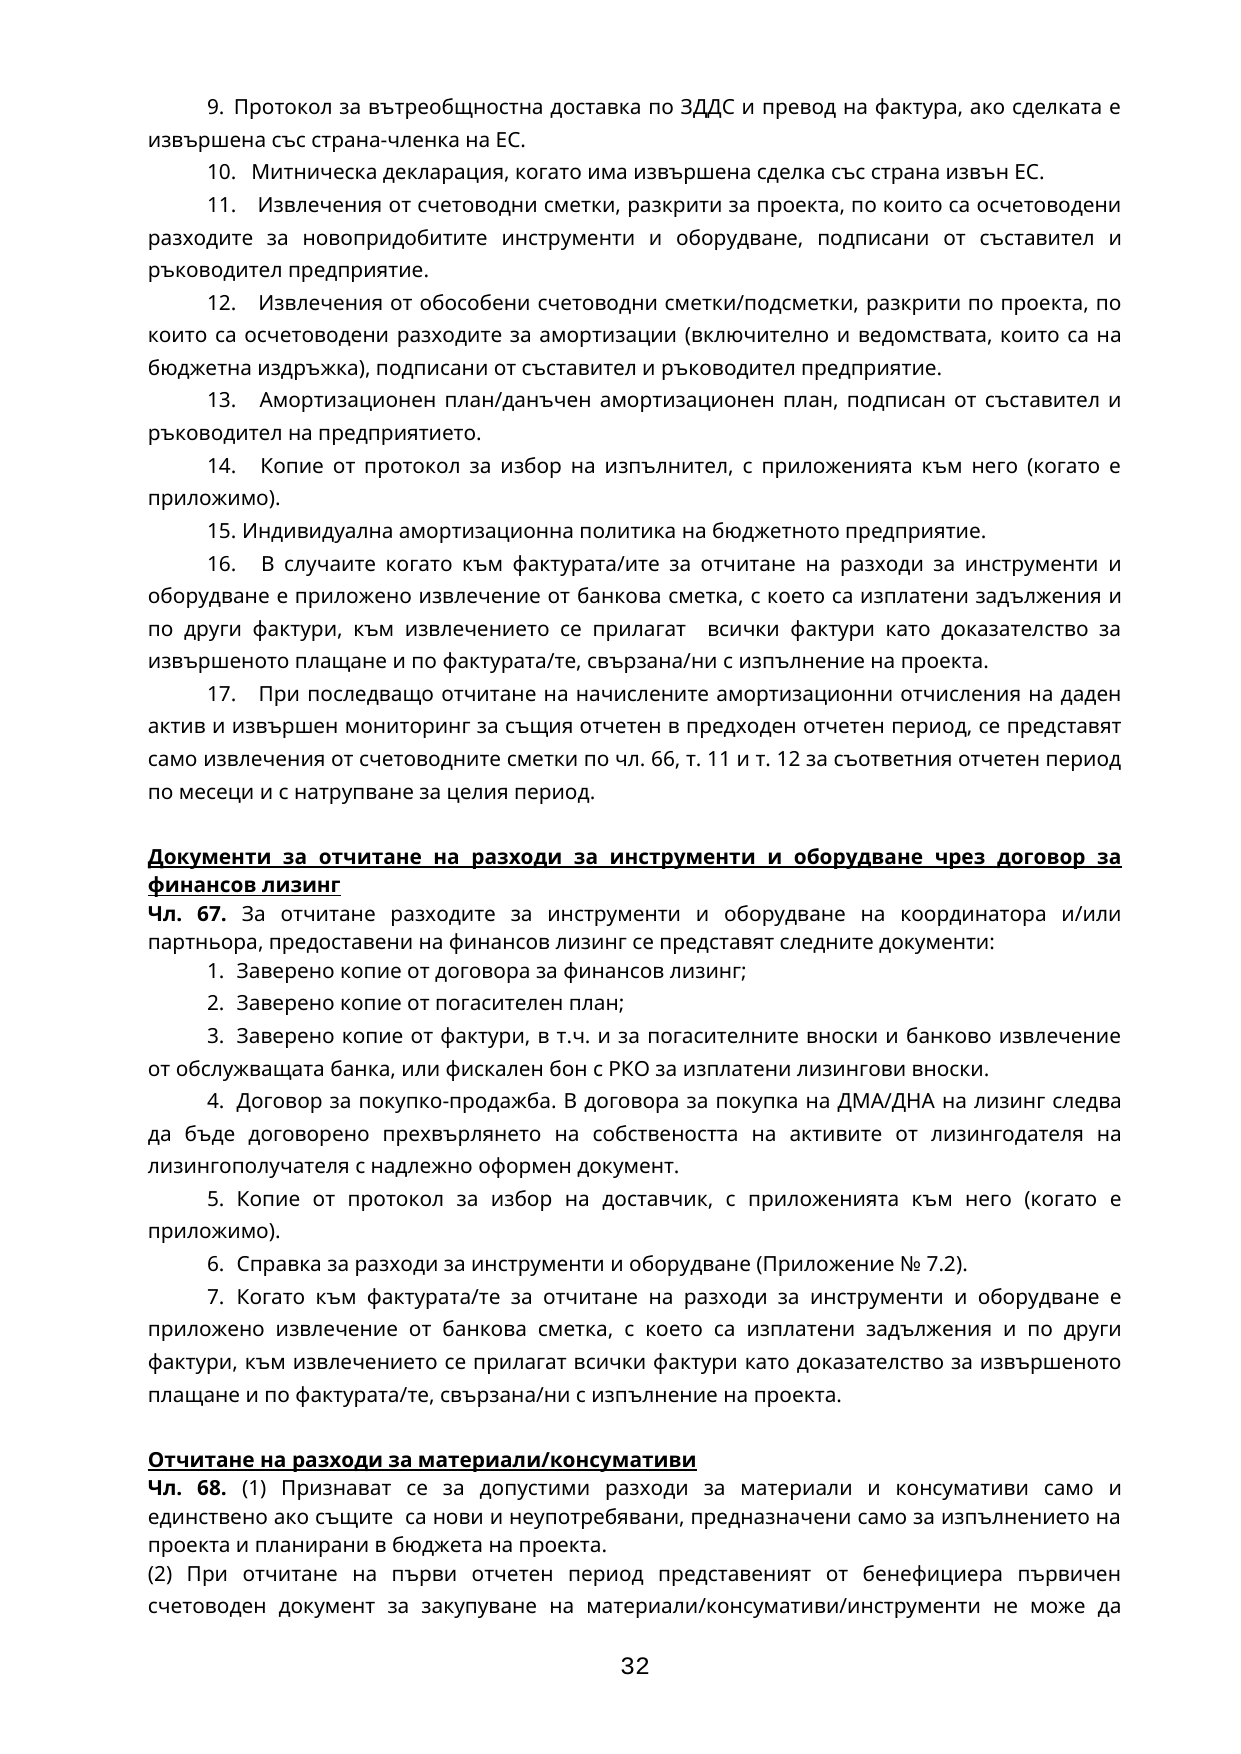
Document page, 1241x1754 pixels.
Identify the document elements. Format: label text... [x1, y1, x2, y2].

list Заверено копие от договора за финансов лизинг; [148, 956, 1123, 984]
list Индивидуална амортизационна политика на бюджетното предприятие. [148, 516, 1123, 544]
list Копие от протокол за избор на изпълнител, с приложенията към него (когато е приложимо). [148, 451, 1123, 512]
list При последващо отчитане на начислените амортизационни отчисления на даден актив и извършен мониторинг за същия отчетен в предходен отчетен период, се представят само извлечения от счетоводните сметки по чл. 66, т. 11 и т. 12 за съответния отчетен период по месеци и с натрупване за целия период. [148, 679, 1123, 805]
list Когато към фактурата/те за отчитане на разходи за инструменти и оборудване е приложено извлечение от банкова сметка, с което са изплатени задължения и по други фактури, към извлечението се прилагат всички фактури като доказателство за извършеното плащане и по фактурата/те, свързана/ни с изпълнение на проекта. [148, 1282, 1123, 1408]
list Извлечения от счетоводни сметки, разкрити за проекта, по които са осчетоводени разходите за новопридобитите инструменти и оборудване, подписани от съставител и ръководител предприятие. [148, 190, 1123, 284]
list Справка за разходи за инструменти и оборудване (Приложение № 7.2). [148, 1249, 1123, 1278]
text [148, 1559, 1123, 1620]
list Копие от протокол за избор на доставчик, с приложенията към него (когато е приложимо). [148, 1184, 1123, 1245]
list Амортизационен план/данъчен амортизационен план, подписан от съставител и ръководител на предприятието. [148, 386, 1123, 447]
list Митническа декларация, когато има извършена сделка със страна извън ЕС. [148, 157, 1123, 186]
text Чл. 68. (1) Признават се за допустими разходи за материали и консумативи само и единствено ако същите са нови и неупотребявани, предназначени само за изпълнението на проекта и планирани в бюджета на проекта. [148, 1473, 1123, 1559]
list Извлечения от обособени счетоводни сметки/подсметки, разкрити по проекта, по които са осчетоводени разходите за амортизации (включително и ведомствата, които са на бюджетна издръжка), подписани от съставител и ръководител предприятие. [148, 288, 1123, 381]
list Протокол за вътреобщностна доставка по ЗДДС и превод на фактура, ако сделката е извършена със страна-членка на ЕС. [148, 92, 1123, 153]
text Отчитане на разходи за материали/консумативи [148, 1445, 1123, 1473]
list Заверено копие от погасителен план; [148, 988, 1123, 1017]
text Документи за отчитане на разходи за инструменти и оборудване чрез договор за финансов лизинг [148, 842, 1123, 899]
list Заверено копие от фактури, в т.ч. и за погасителните вноски и банково извлечение от обслужващата банка, или фискален бон с РКО за изплатени лизингови вноски. [148, 1021, 1123, 1082]
text Чл. 67. За отчитане разходите за инструменти и оборудване на координатора и/или партньора, предоставени на финансов лизинг се представят следните документи: [148, 899, 1123, 956]
list Договор за покупко-продажба. В договора за покупка на ДМА/ДНА на лизинг следва да бъде договорено прехвърлянето на собствеността на активите от лизингодателя на лизингополучателя с надлежно оформен документ. [148, 1086, 1123, 1180]
list В случаите когато към фактурата/ите за отчитане на разходи за инструменти и оборудване е приложено извлечение от банкова сметка, с което са изплатени задължения и по други фактури, към извлечението се прилагат всички фактури като доказателство за извършеното плащане и по фактурата/те, свързана/ни с изпълнение на проекта. [148, 549, 1123, 675]
